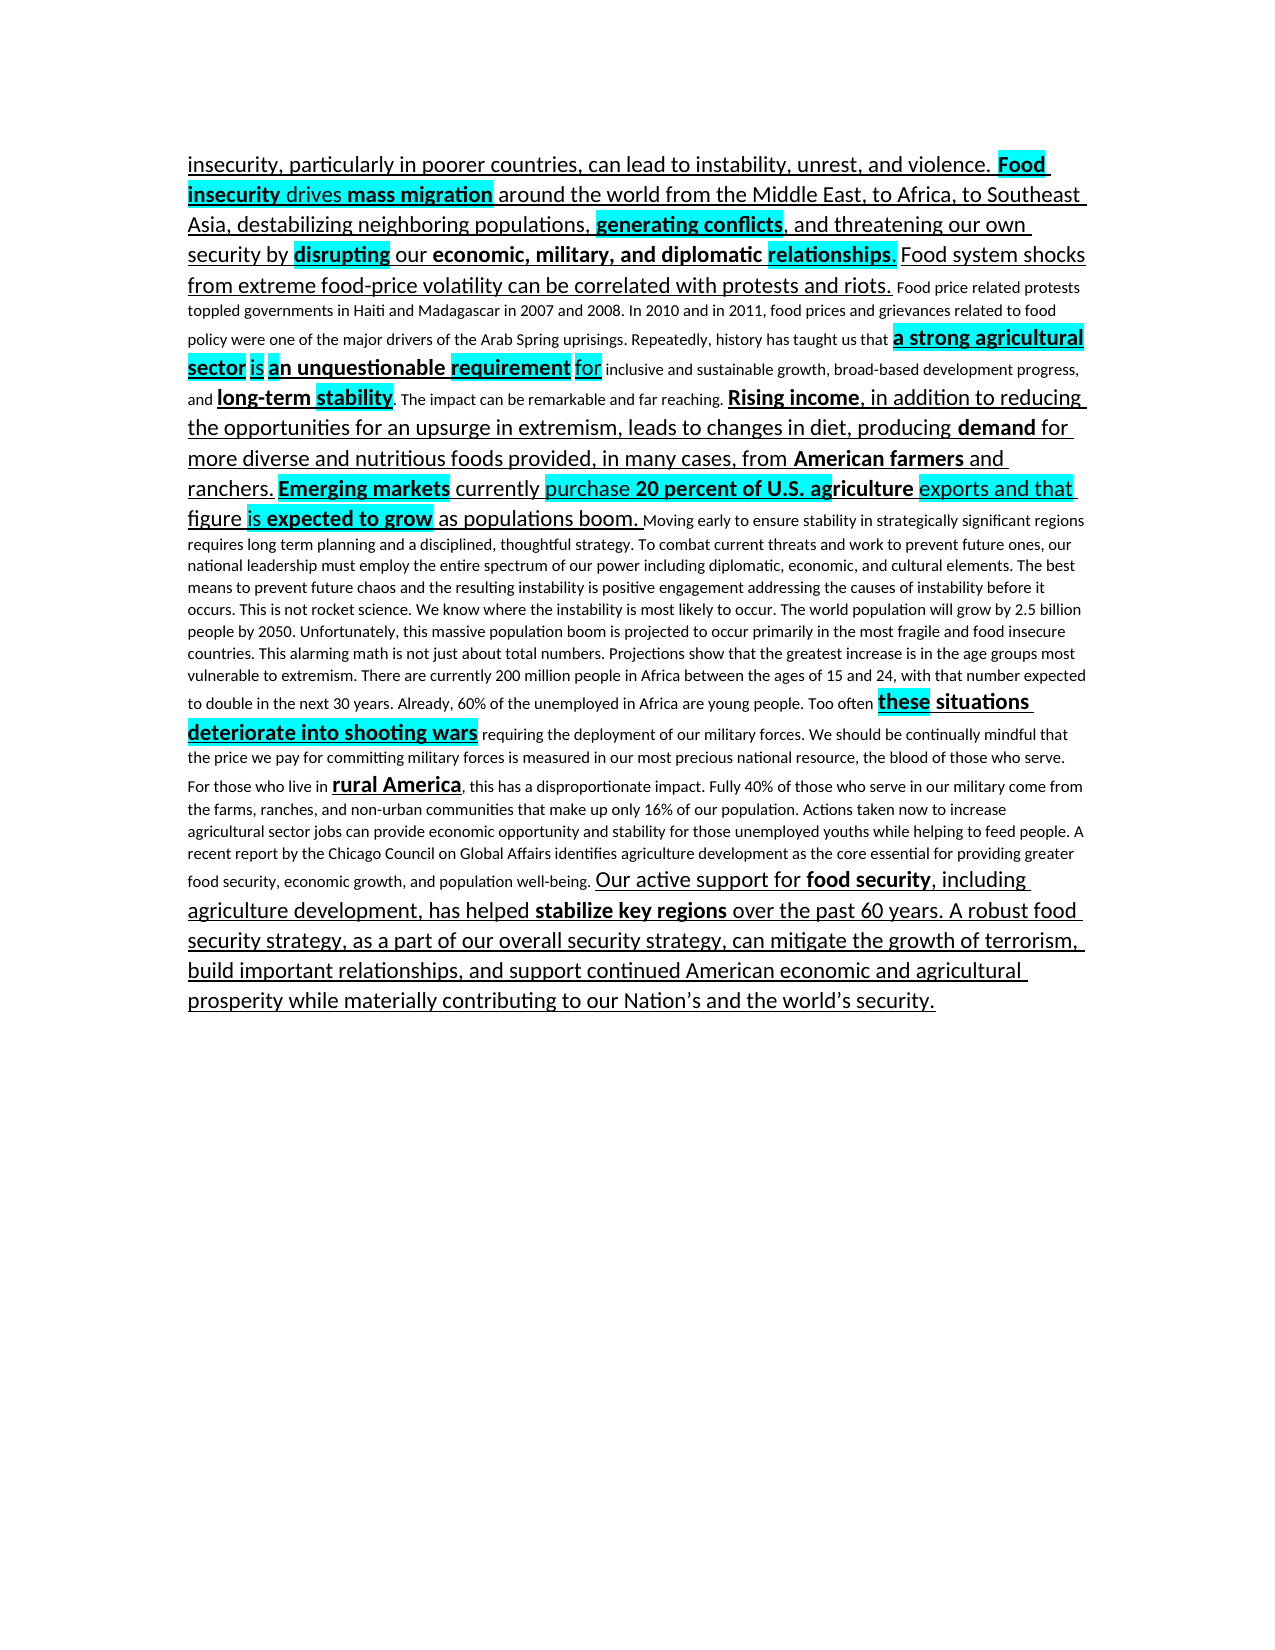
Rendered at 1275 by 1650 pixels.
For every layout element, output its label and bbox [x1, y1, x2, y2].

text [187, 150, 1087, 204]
text [187, 205, 1087, 1014]
